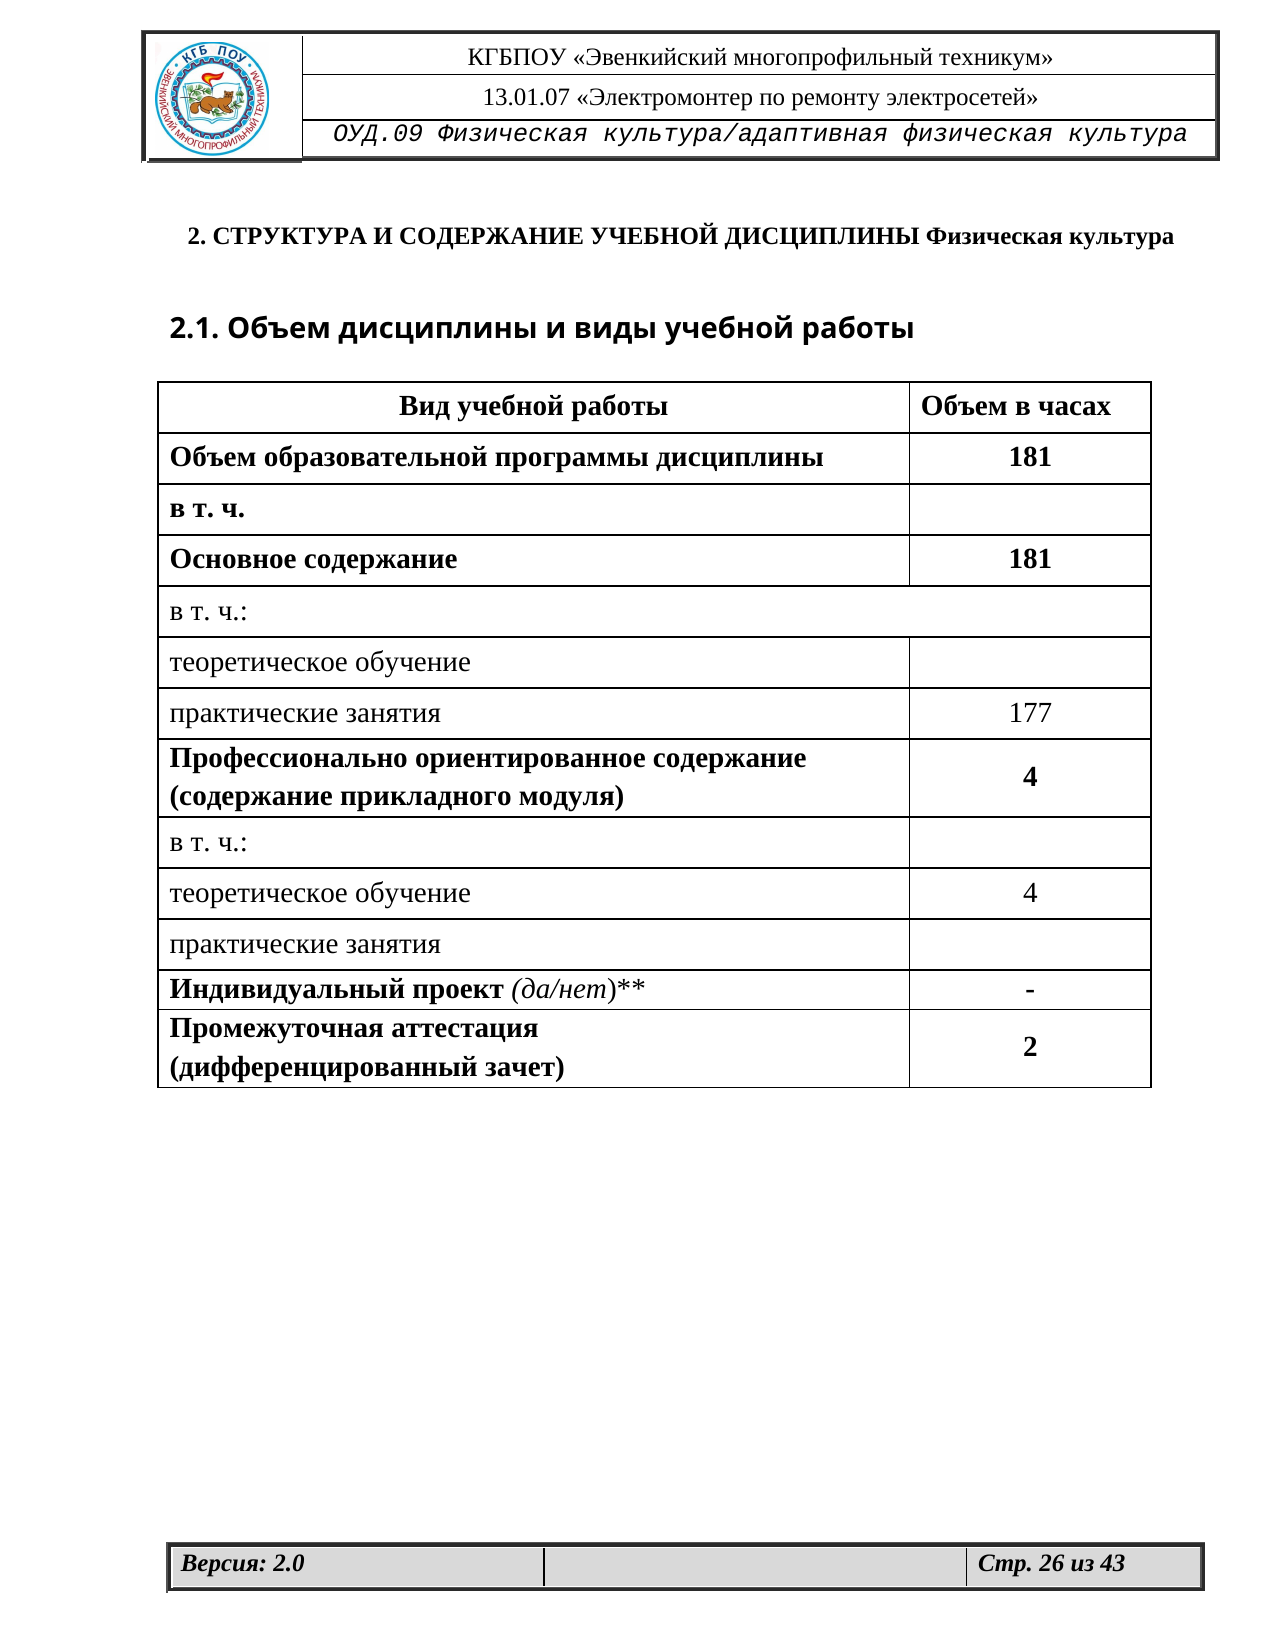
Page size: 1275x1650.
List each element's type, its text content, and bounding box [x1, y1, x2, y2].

table_cell практические занятия [159, 920, 909, 969]
table_header Объем в часах [910, 383, 1150, 432]
table_cell Объем образовательной программы дисциплины [159, 434, 909, 483]
table_cell 2 [910, 1010, 1150, 1087]
text 2. СТРУКТУРА И СОДЕРЖАНИЕ УЧЕБНОЙ ДИСЦИПЛИНЫ Физическая культура [169, 221, 1193, 249]
table_cell [910, 920, 1150, 969]
table_cell 181 [910, 536, 1150, 585]
table_cell [910, 485, 1150, 534]
table_cell теоретическое обучение [159, 869, 909, 918]
table_cell Основное содержание [159, 536, 909, 585]
text 2.1. Объем дисциплины и виды учебной работы [169, 307, 1193, 347]
table_cell 177 [910, 689, 1150, 738]
table_cell в т. ч.: [159, 818, 909, 867]
table_cell 181 [910, 434, 1150, 483]
table_cell практические занятия [159, 689, 909, 738]
table_cell в т. ч.: [159, 587, 1150, 636]
table_cell - [910, 971, 1150, 1009]
picture [155, 42, 198, 90]
picture [155, 42, 270, 157]
table_cell Профессионально ориентированное содержание (содержание прикладного модуля) [159, 740, 909, 816]
table_cell Индивидуальный проект (да/нет)** [159, 971, 909, 1009]
table_cell в т. ч. [159, 485, 909, 534]
table_cell 4 [910, 869, 1150, 918]
table_cell [910, 818, 1150, 867]
table_cell Промежуточная аттестация (дифференцированный зачет) [159, 1010, 909, 1087]
table_cell 4 [910, 740, 1150, 816]
table_header Вид учебной работы [159, 383, 909, 432]
table_cell теоретическое обучение [159, 638, 909, 687]
table_cell [910, 638, 1150, 687]
